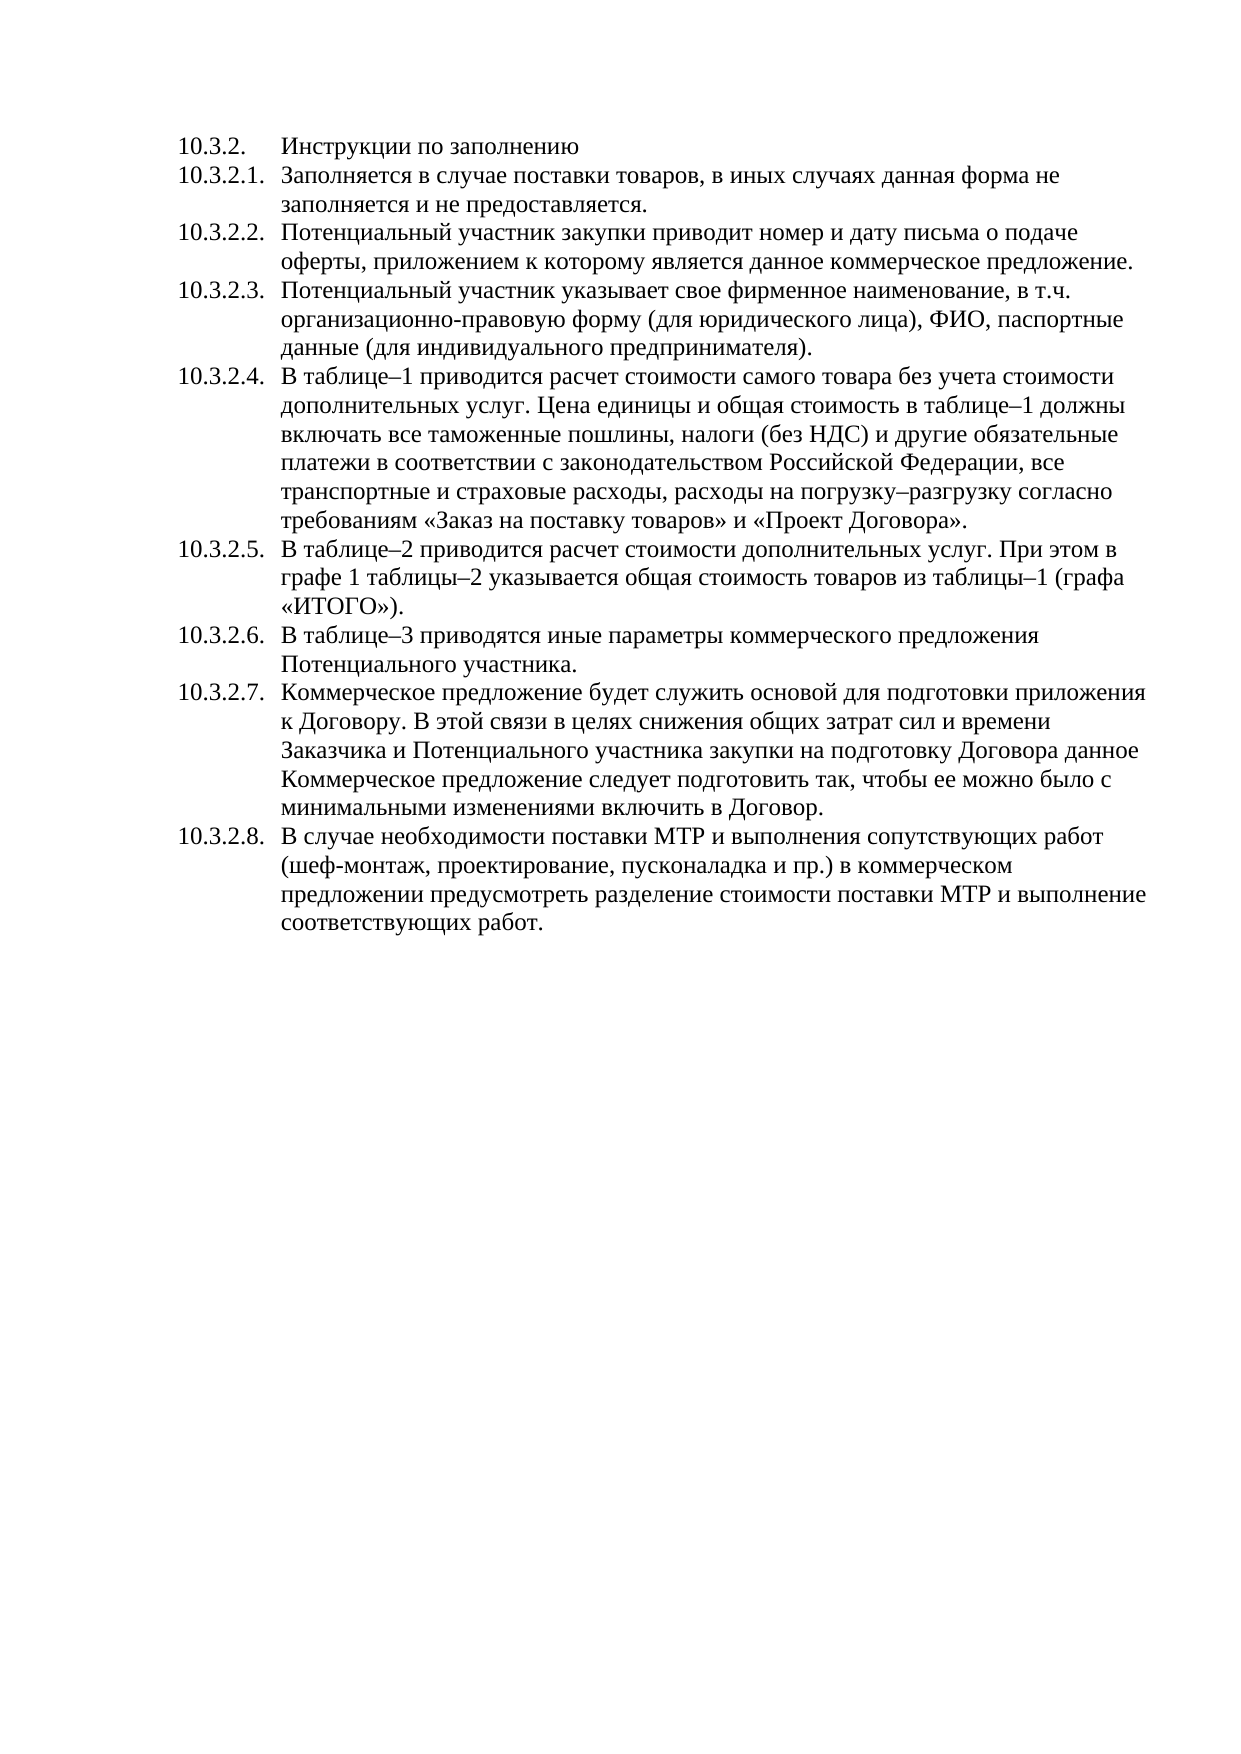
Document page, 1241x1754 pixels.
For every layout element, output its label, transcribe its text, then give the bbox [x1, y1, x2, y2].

list Заполняется в случае поставки товаров, в иных случаях данная форма не заполняется и не предоставляется. [177, 160, 1152, 217]
list Потенциальный участник закупки приводит номер и дату письма о подаче оферты, приложением к которому является данное коммерческое предложение. [177, 217, 1152, 275]
list В таблице–1 приводится расчет стоимости самого товара без учета стоимости дополнительных услуг. Цена единицы и общая стоимость в таблице–1 должны включать все таможенные пошлины, налоги (без НДС) и другие обязательные платежи в соответствии с законодательством Российской Федерации, все транспортные и страховые расходы, расходы на погрузку–разгрузку согласно требованиям «Заказ на поставку товаров» и «Проект Договора». [177, 361, 1152, 534]
list Коммерческое предложение будет служить основой для подготовки приложения к Договору. В этой связи в целях снижения общих затрат сил и времени Заказчика и Потенциального участника закупки на подготовку Договора данное Коммерческое предложение следует подготовить так, чтобы ее можно было с минимальными изменениями включить в Договор. [177, 677, 1152, 821]
list В таблице–3 приводятся иные параметры коммерческого предложения Потенциального участника. [177, 620, 1152, 677]
list Потенциальный участник указывает свое фирменное наименование, в т.ч. организационно-правовую форму (для юридического лица), ФИО, паспортные данные (для индивидуального предпринимателя). [177, 275, 1152, 361]
list В случае необходимости поставки МТР и выполнения сопутствующих работ (шеф-монтаж, проектирование, пусконаладка и пр.) в коммерческом предложении предусмотреть разделение стоимости поставки МТР и выполнение соответствующих работ. [177, 821, 1152, 936]
list Инструкции по заполнению [177, 131, 1152, 160]
list В таблице–2 приводится расчет стоимости дополнительных услуг. При этом в графе 1 таблицы–2 указывается общая стоимость товаров из таблицы–1 (графа «ИТОГО»). [177, 534, 1152, 620]
